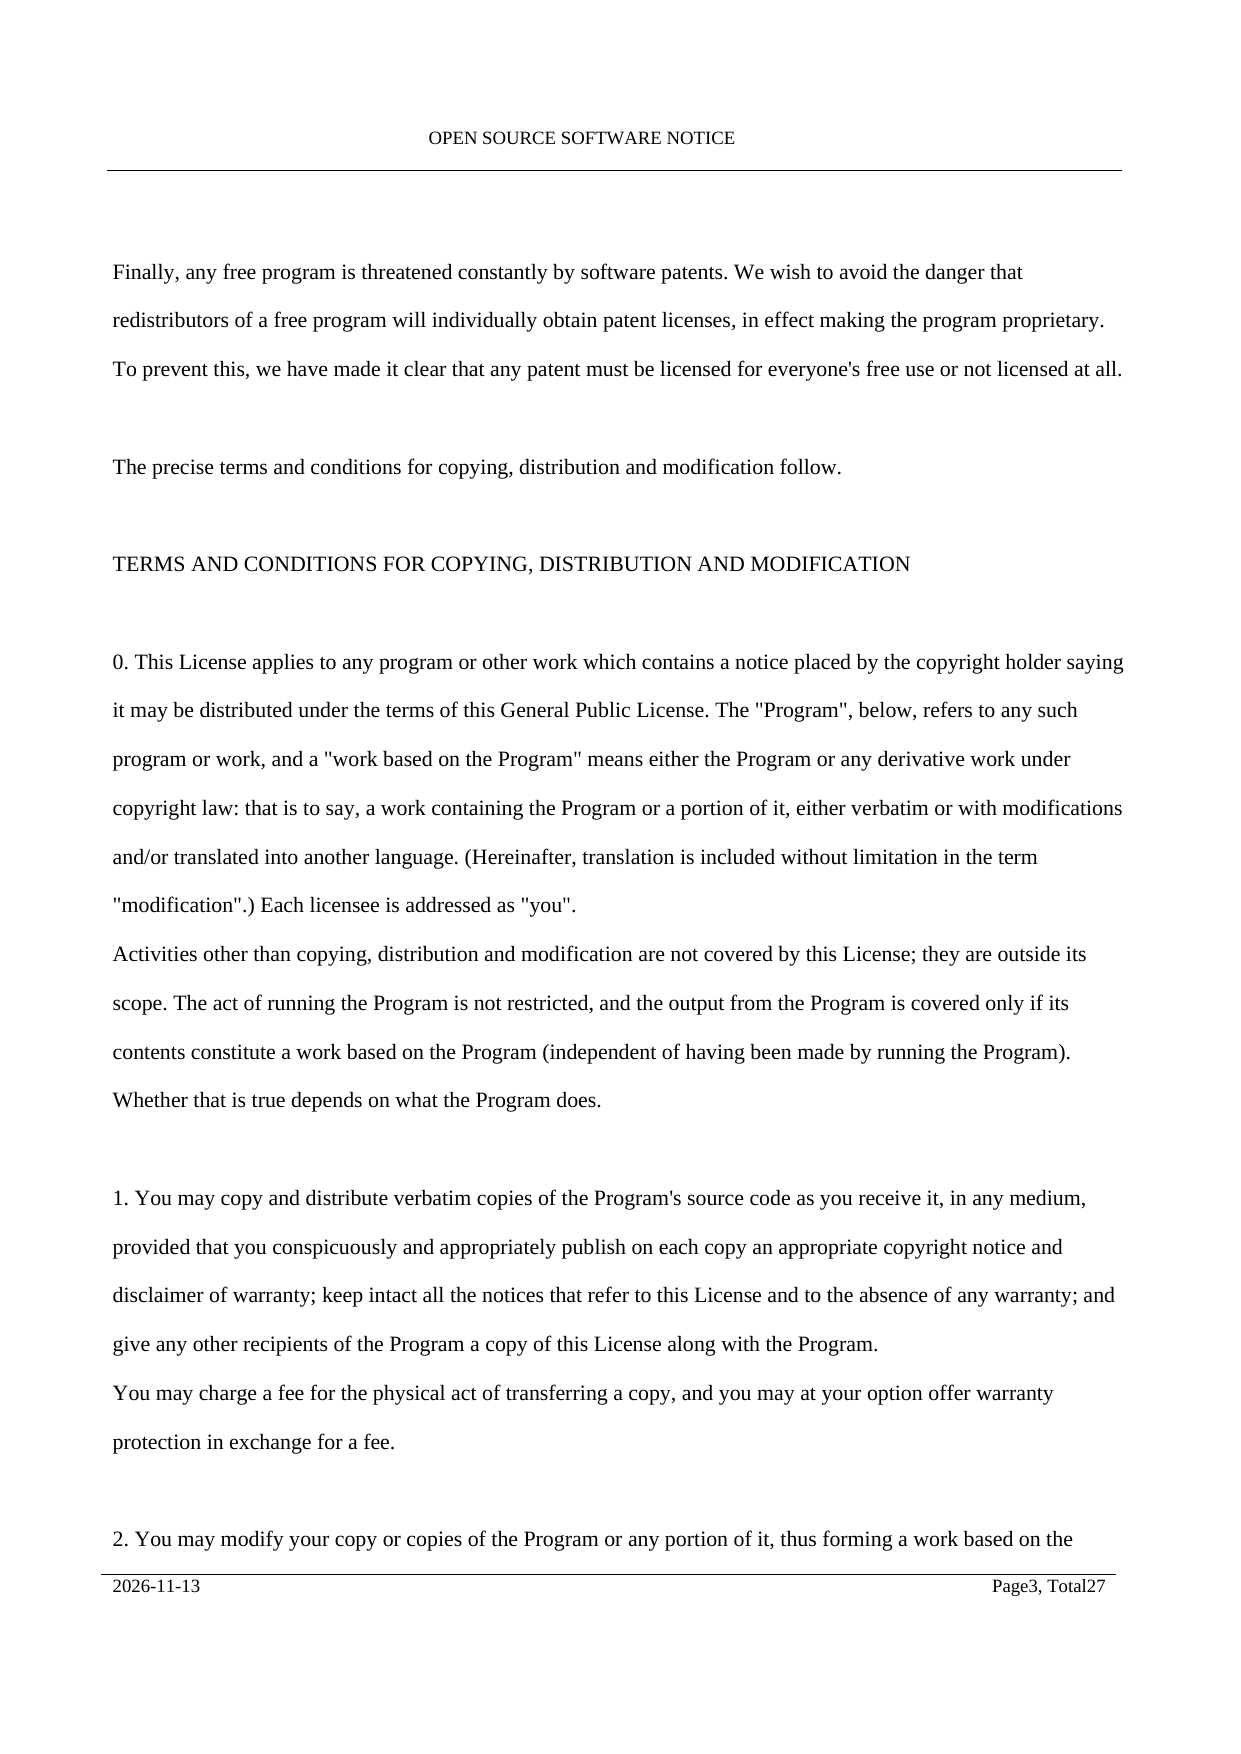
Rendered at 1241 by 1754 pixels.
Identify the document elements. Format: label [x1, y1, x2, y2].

text [112, 206, 1128, 1555]
